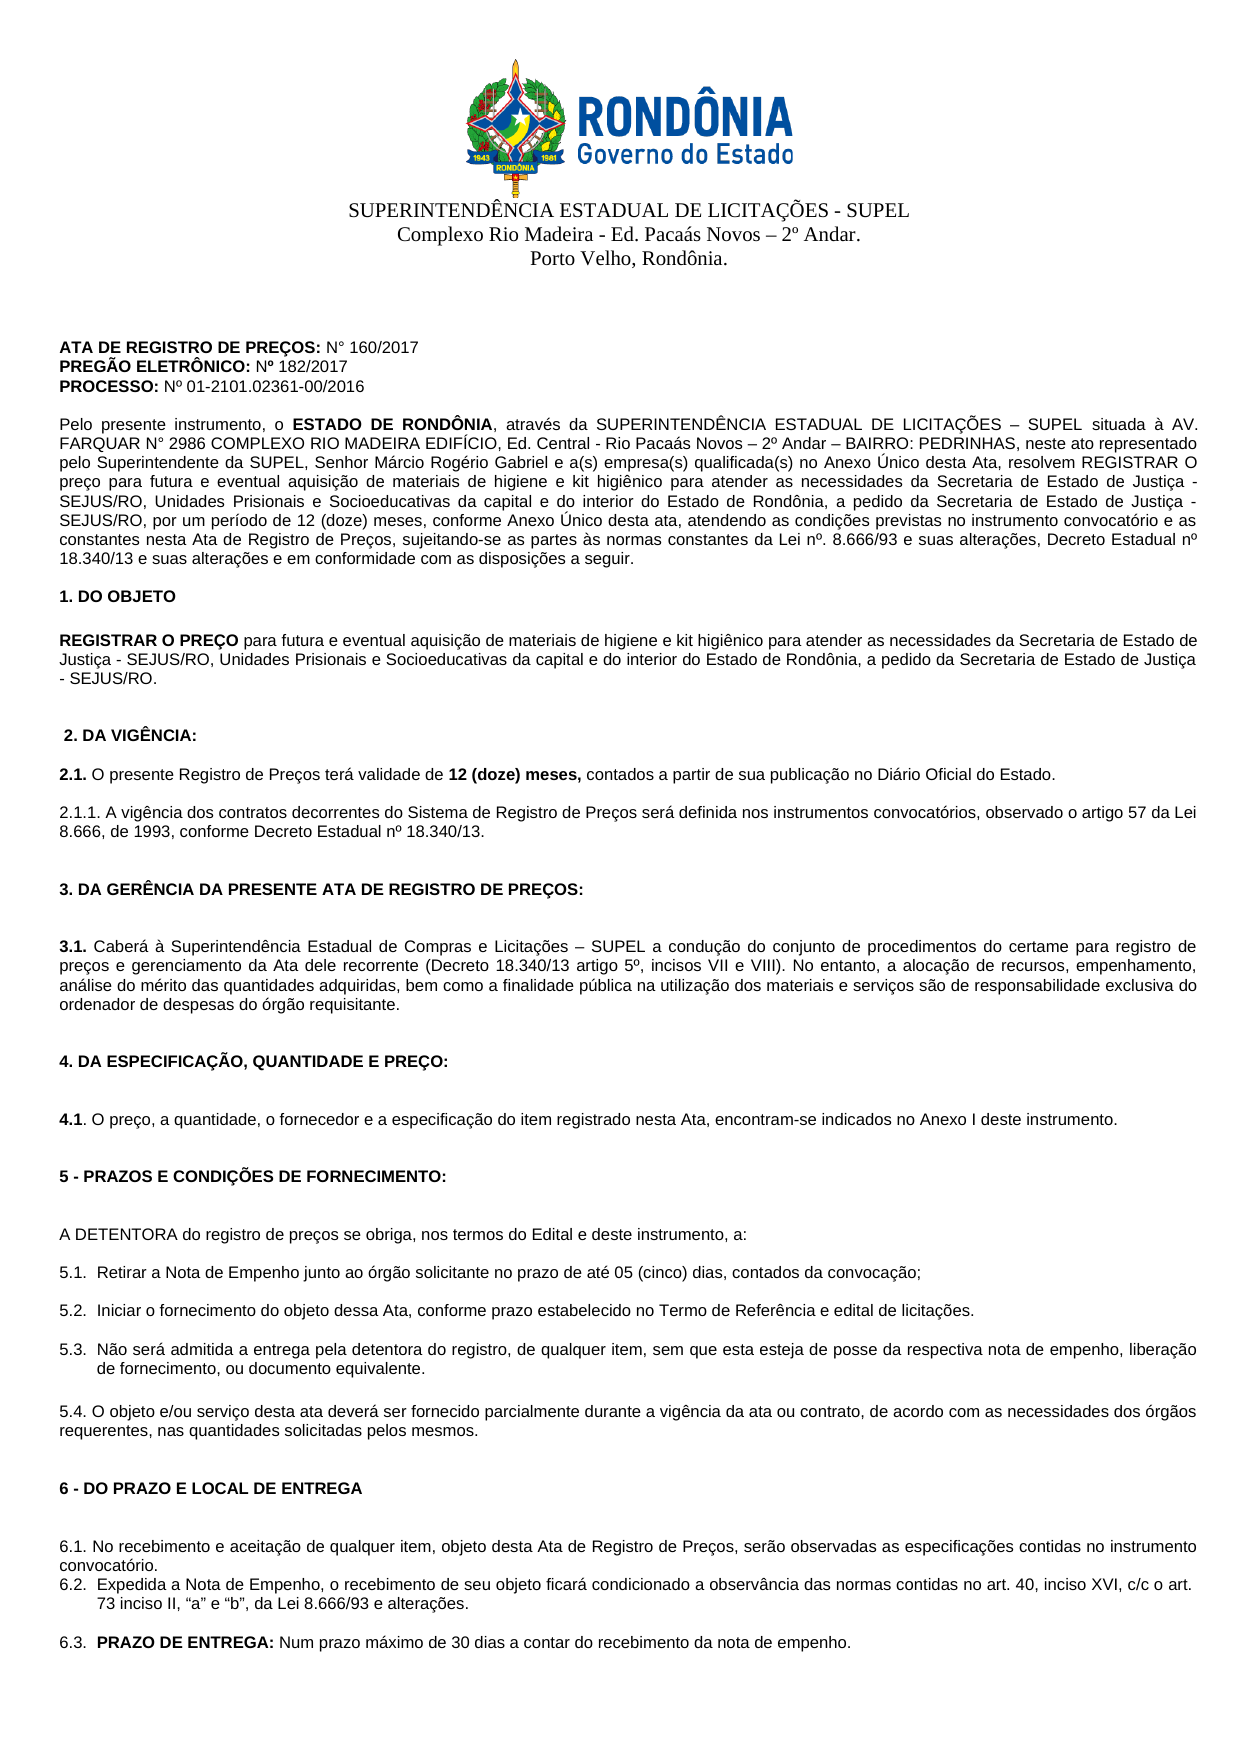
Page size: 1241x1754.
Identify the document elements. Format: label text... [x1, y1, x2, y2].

list Não será admitida a entrega pela detentora do registro, de qualquer item, sem que esta esteja de posse da respectiva nota de empenho, liberação de fornecimento, ou documento equivalente. [59, 1339, 1199, 1378]
text Porto Velho, Rondônia. [59, 246, 1199, 270]
text 3. DA GERÊNCIA DA PRESENTE ATA DE REGISTRO DE PREÇOS: [59, 879, 1199, 899]
text 3.1. Caberá à Superintendência Estadual de Compras e Licitações – SUPEL a condução do conjunto de procedimentos do certame para registro de preços e gerenciamento da Ata dele recorrente (Decreto 18.340/13 artigo 5º, incisos VII e VIII). No entanto, a alocação de recursos, empenhamento, análise do mérito das quantidades adquiridas, bem como a finalidade pública na utilização dos materiais e serviços são de responsabilidade exclusiva do ordenador de despesas do órgão requisitante. [59, 937, 1199, 1014]
text REGISTRAR O PREÇO para futura e eventual aquisição de materiais de higiene e kit higiênico para atender as necessidades da Secretaria de Estado de Justiça - SEJUS/RO, Unidades Prisionais e Socioeducativas da capital e do interior do Estado de Rondônia, a pedido da Secretaria de Estado de Justiça - SEJUS/RO. [59, 630, 1199, 688]
list Retirar a Nota de Empenho junto ao órgão solicitante no prazo de até 05 (cinco) dias, contados da convocação; [59, 1263, 1199, 1282]
text 5 - PRAZOS E CONDIÇÕES DE FORNECIMENTO: [59, 1167, 1199, 1186]
text 6.1. No recebimento e aceitação de qualquer item, objeto desta Ata de Registro de Preços, serão observadas as especificações contidas no instrumento convocatório. [59, 1537, 1199, 1575]
text 2. DA VIGÊNCIA: [59, 726, 1199, 745]
list Expedida a Nota de Empenho, o recebimento de seu objeto ficará condicionado a observância das normas contidas no art. 40, inciso XVI, c/c o art. 73 inciso II, “a” e “b”, da Lei 8.666/93 e alterações. [59, 1575, 1194, 1613]
list Iniciar o fornecimento do objeto dessa Ata, conforme prazo estabelecido no Termo de Referência e edital de licitações. [59, 1301, 1199, 1320]
text 4.1. O preço, a quantidade, o fornecedor e a especificação do item registrado nesta Ata, encontram-se indicados no Anexo I deste instrumento. [59, 1109, 1199, 1129]
text ATA DE REGISTRO DE PREÇOS: N° 160/2017 [59, 338, 1199, 357]
text 5.4. O objeto e/ou serviço desta ata deverá ser fornecido parcialmente durante a vigência da ata ou contrato, de acordo com as necessidades dos órgãos requerentes, nas quantidades solicitadas pelos mesmos. [59, 1402, 1199, 1440]
text 4. DA ESPECIFICAÇÃO, QUANTIDADE E PREÇO: [59, 1052, 1199, 1071]
list PRAZO DE ENTREGA: Num prazo máximo de 30 dias a contar do recebimento da nota de empenho. [59, 1632, 1194, 1652]
text PREGÃO ELETRÔNICO: Nº 182/2017 [59, 357, 1199, 376]
text 2.1. O presente Registro de Preços terá validade de 12 (doze) meses, contados a partir de sua publicação no Diário Oficial do Estado. [59, 764, 1199, 784]
text A DETENTORA do registro de preços se obriga, nos termos do Edital e deste instrumento, a: [59, 1224, 1199, 1244]
text 2.1.1. A vigência dos contratos decorrentes do Sistema de Registro de Preços será definida nos instrumentos convocatórios, observado o artigo 57 da Lei 8.666, de 1993, conforme Decreto Estadual nº 18.340/13. [59, 803, 1199, 841]
text PROCESSO: Nº 01-2101.02361-00/2016 [59, 376, 1199, 396]
text 1. DO OBJETO [59, 587, 1199, 606]
text Pelo presente instrumento, o ESTADO DE RONDÔNIA, através da SUPERINTENDÊNCIA ESTADUAL DE LICITAÇÕES – SUPEL situada à AV. FARQUAR N° 2986 COMPLEXO RIO MADEIRA EDIFÍCIO, Ed. Central - Rio Pacaás Novos – 2º Andar – BAIRRO: PEDRINHAS, neste ato representado pelo Superintendente da SUPEL, Senhor Márcio Rogério Gabriel e a(s) empresa(s) qualificada(s) no Anexo Único desta Ata, resolvem REGISTRAR O preço para futura e eventual aquisição de materiais de higiene e kit higiênico para atender as necessidades da Secretaria de Estado de Justiça - SEJUS/RO, Unidades Prisionais e Socioeducativas da capital e do interior do Estado de Rondônia, a pedido da Secretaria de Estado de Justiça - SEJUS/RO, por um período de 12 (doze) meses, conforme Anexo Único desta ata, atendendo as condições previstas no instrumento convocatório e as constantes nesta Ata de Registro de Preços, sujeitando-se as partes às normas constantes da Lei nº. 8.666/93 e suas alterações, Decreto Estadual nº 18.340/13 e suas alterações e em conformidade com as disposições a seguir. [59, 415, 1199, 568]
text Complexo Rio Madeira - Ed. Pacaás Novos – 2º Andar. [59, 222, 1199, 246]
text SUPERINTENDÊNCIA ESTADUAL DE LICITAÇÕES - SUPEL [59, 198, 1199, 222]
text 6 - DO PRAZO E LOCAL DE ENTREGA [59, 1479, 1199, 1498]
picture [465, 59, 793, 198]
